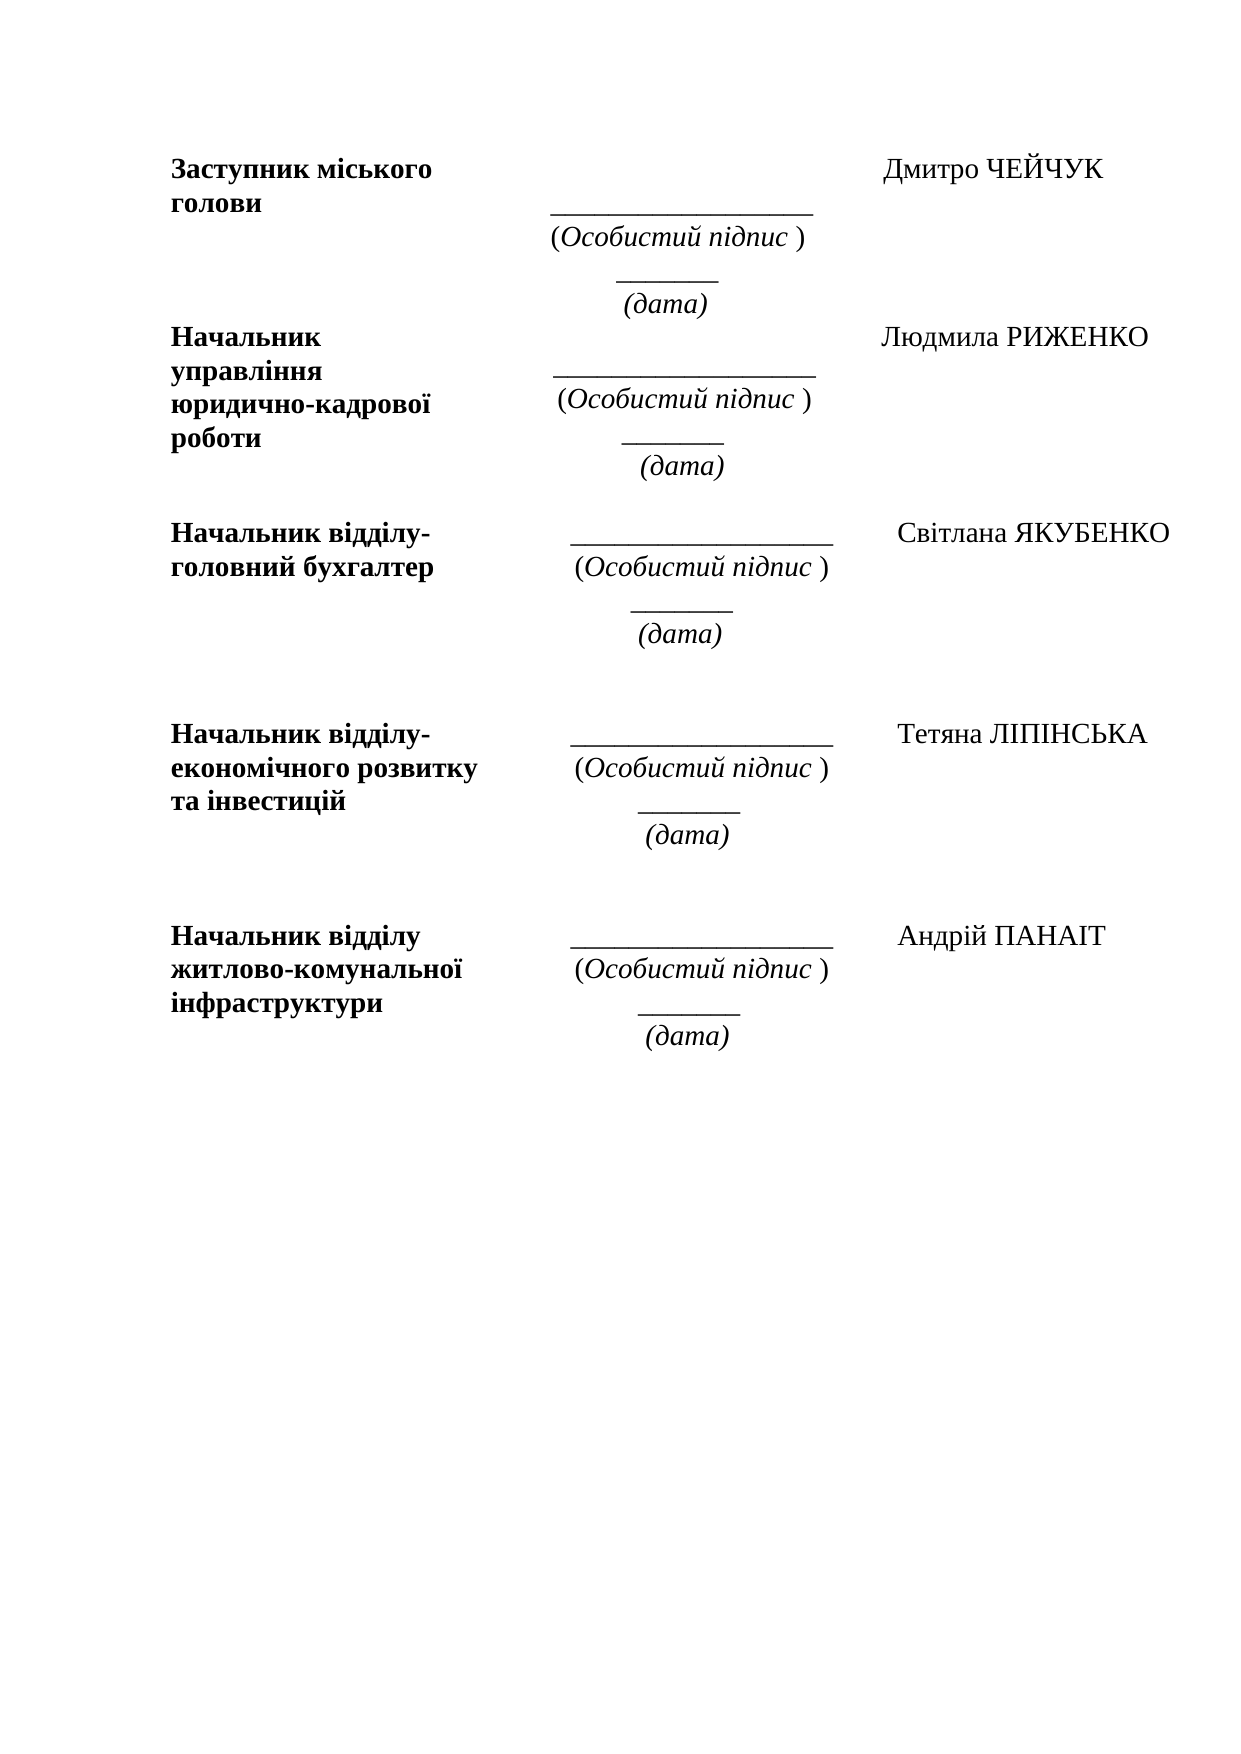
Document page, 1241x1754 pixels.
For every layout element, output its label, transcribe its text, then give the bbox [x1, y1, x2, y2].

table_cell Начальник відділу- економічного розвитку та інвестицій [159, 716, 517, 918]
table_cell Світлана ЯКУБЕНКО [886, 515, 1199, 716]
table_header Заступник міського голови [159, 152, 517, 319]
table_cell Начальник відділу житлово-комунальної інфраструктури [159, 918, 517, 1052]
table_cell Начальник управління юридично-кадрової роботи [159, 319, 483, 515]
table_cell __________________ (Особистий підпис ) _______ (дата) [483, 319, 833, 515]
table_cell __________________ (Особистий підпис ) _______ (дата) [517, 515, 886, 716]
table_cell Тетяна ЛІПІНСЬКА [886, 716, 1199, 918]
table_cell __________________ (Особистий підпис ) _______ (дата) [517, 716, 886, 918]
table_cell Начальник відділу- головний бухгалтер [159, 515, 517, 716]
table_cell Людмила РИЖЕНКО [833, 319, 1197, 515]
table_header __________________ (Особистий підпис ) _______ (дата) [517, 152, 886, 319]
table_cell __________________ (Особистий підпис ) _______ (дата) [517, 918, 886, 1052]
table_header Дмитро ЧЕЙЧУК [886, 152, 1199, 319]
table_cell Андрій ПАНАІТ [886, 918, 1199, 1052]
